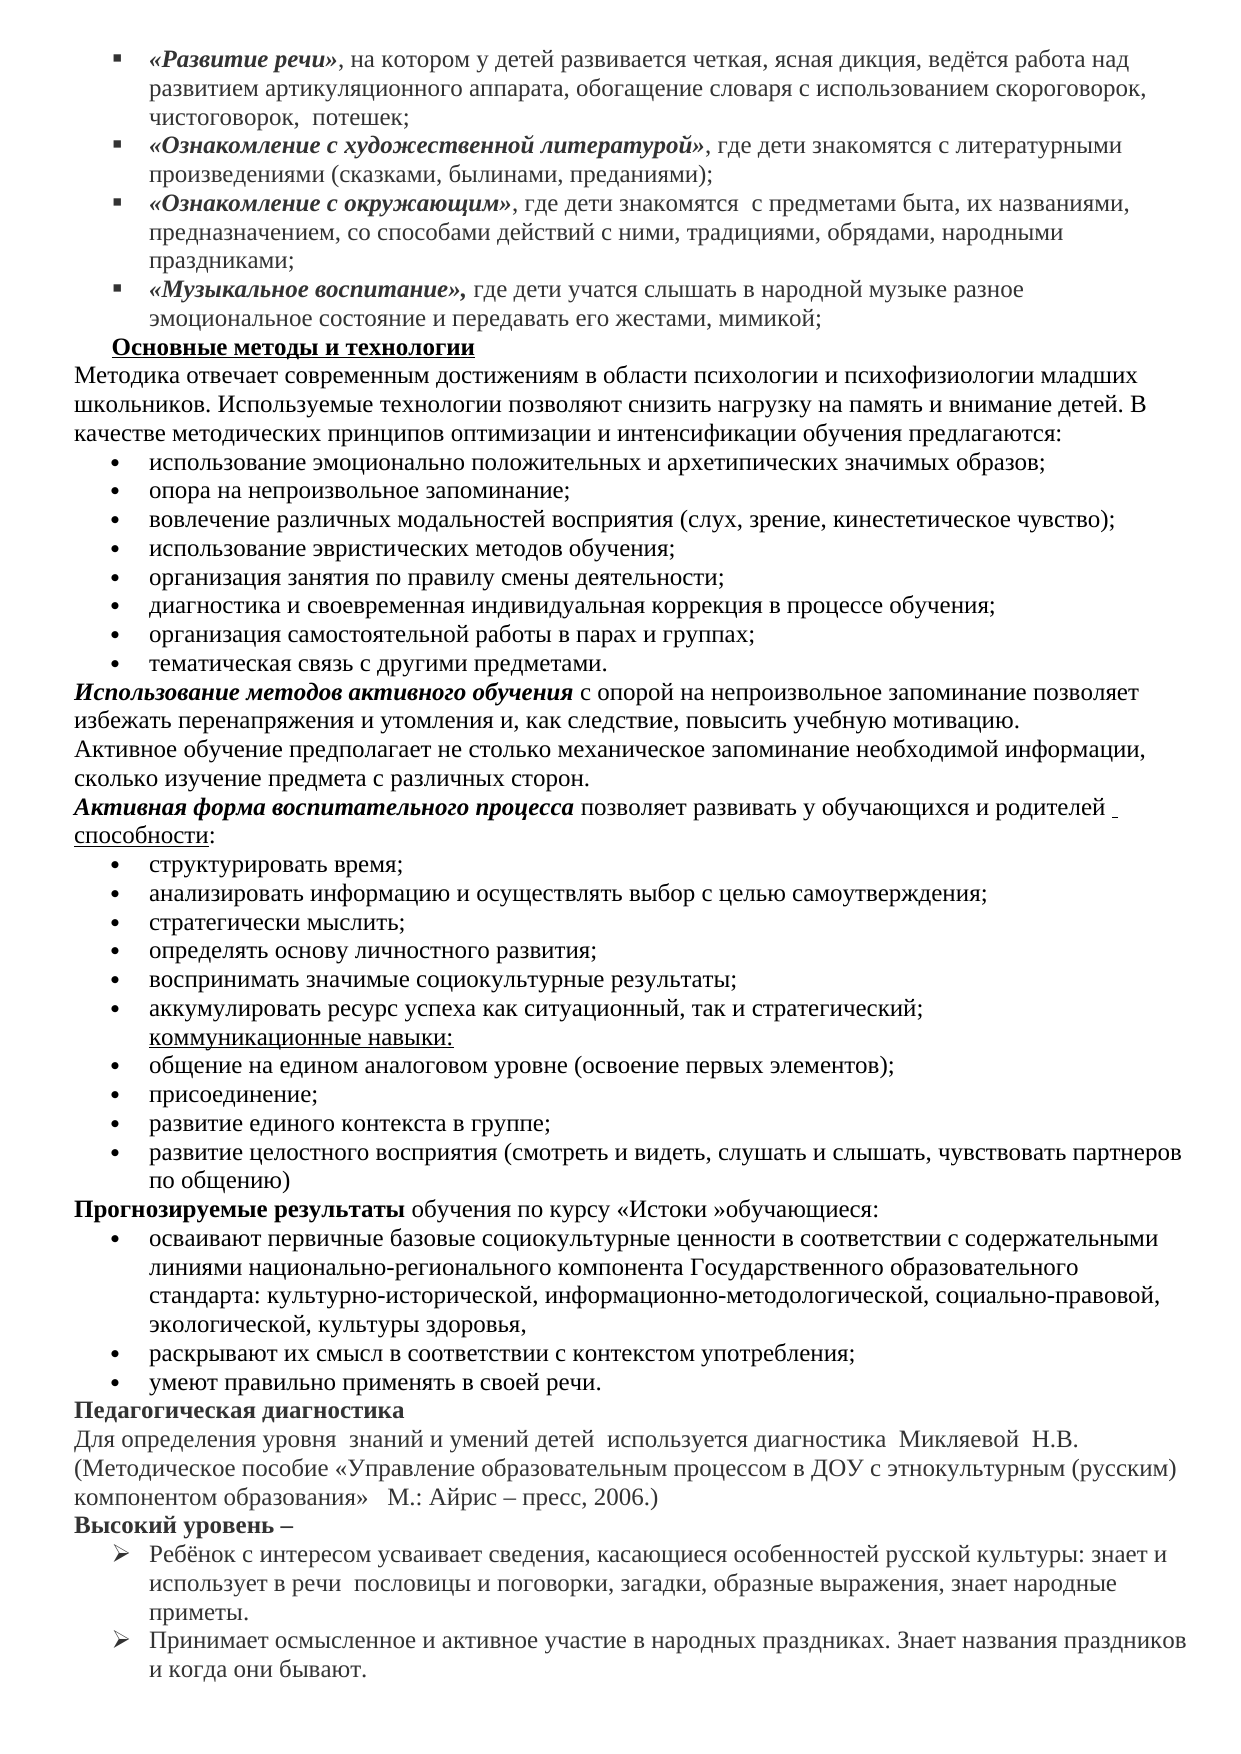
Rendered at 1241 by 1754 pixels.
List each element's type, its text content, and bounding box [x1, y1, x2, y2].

list «Развитие речи», на котором у детей развивается четкая, ясная дикция, ведётся работа над развитием артикуляционного аппарата, обогащение словаря с использованием скороговорок, чистоговорок, потешек; [111, 44, 1196, 131]
list организация занятия по правилу смены деятельности; [111, 562, 1196, 591]
list общение на едином аналоговом уровне (освоение первых элементов); [111, 1051, 1196, 1079]
list организация самостоятельной работы в парах и группах; [111, 619, 1196, 648]
list вовлечение различных модальностей восприятия (слух, зрение, кинестетическое чувство); [111, 504, 1196, 533]
text Прогнозируемые результаты обучения по курсу «Истоки »обучающиеся: [74, 1194, 1196, 1223]
list присоединение; [111, 1079, 1196, 1108]
list «Ознакомление с художественной литературой», где дети знакомятся с литературными произведениями (сказками, былинами, преданиями); [111, 131, 1196, 188]
text Основные методы и технологии [111, 332, 1196, 361]
list воспринимать значимые социокультурные результаты; [111, 964, 1196, 993]
list структурировать время; [111, 849, 1196, 878]
list развитие целостного восприятия (смотреть и видеть, слушать и слышать, чувствовать партнеров по общению) [111, 1137, 1196, 1194]
list использование эвристических методов обучения; [111, 533, 1196, 562]
list «Музыкальное воспитание», где дети учатся слышать в народной музыке разное эмоциональное состояние и передавать его жестами, мимикой; [111, 274, 1196, 332]
list развитие единого контекста в группе; [111, 1108, 1196, 1137]
list осваивают первичные базовые социокультурные ценности в соответствии с содержательными линиями национально-регионального компонента Государственного образовательного стандарта: культурно-исторической, информационно-методологической, социально-правовой, экологической, культуры здоровья, [111, 1223, 1196, 1338]
text коммуникационные навыки: [149, 1022, 1196, 1051]
text Методика отвечает современным достижениям в области психологии и психофизиологии младших школьников. Используемые технологии позволяют снизить нагрузку на память и внимание детей. В качестве методических принципов оптимизации и интенсификации обучения предлагаются: [74, 361, 1196, 447]
list диагностика и своевременная индивидуальная коррекция в процессе обучения; [111, 591, 1196, 619]
text Активная форма воспитательного процесса позволяет развивать у обучающихся и родителей способности: [74, 792, 1196, 849]
list аккумулировать ресурс успеха как ситуационный, так и стратегический; [111, 993, 1196, 1022]
list раскрывают их смысл в соответствии с контекстом употребления; [111, 1338, 1196, 1367]
list Ребёнок с интересом усваивает сведения, касающиеся особенностей русской культуры: знает и использует в речи пословицы и поговорки, загадки, образные выражения, знает народные приметы. [111, 1539, 1196, 1626]
list «Ознакомление с окружающим», где дети знакомятся с предметами быта, их названиями, предназначением, со способами действий с ними, традициями, обрядами, народными праздниками; [111, 188, 1196, 274]
text Активное обучение предполагает не столько механическое запоминание необходимой информации, сколько изучение предмета с различных сторон. [74, 734, 1196, 792]
text Использование методов активного обучения с опорой на непроизвольное запоминание позволяет избежать перенапряжения и утомления и, как следствие, повысить учебную мотивацию. [74, 677, 1196, 734]
text Педагогическая диагностика [74, 1396, 1196, 1424]
list умеют правильно применять в своей речи. [111, 1367, 1196, 1396]
text Высокий уровень – [74, 1511, 1196, 1539]
list тематическая связь с другими предметами. [111, 648, 1196, 677]
list определять основу личностного развития; [111, 936, 1196, 964]
list анализировать информацию и осуществлять выбор с целью самоутверждения; [111, 878, 1196, 907]
list стратегически мыслить; [111, 907, 1196, 936]
text Для определения уровня знаний и умений детей используется диагностика Микляевой Н.В. (Методическое пособие «Управление образовательным процессом в ДОУ с этнокультурным (русским) компонентом образования» М.: Айрис – пресс, 2006.) [74, 1424, 1196, 1511]
list опора на непроизвольное запоминание; [111, 476, 1196, 504]
list использование эмоционально положительных и архетипических значимых образов; [111, 447, 1196, 476]
list Принимает осмысленное и активное участие в народных праздниках. Знает названия праздников и когда они бывают. [111, 1626, 1196, 1683]
